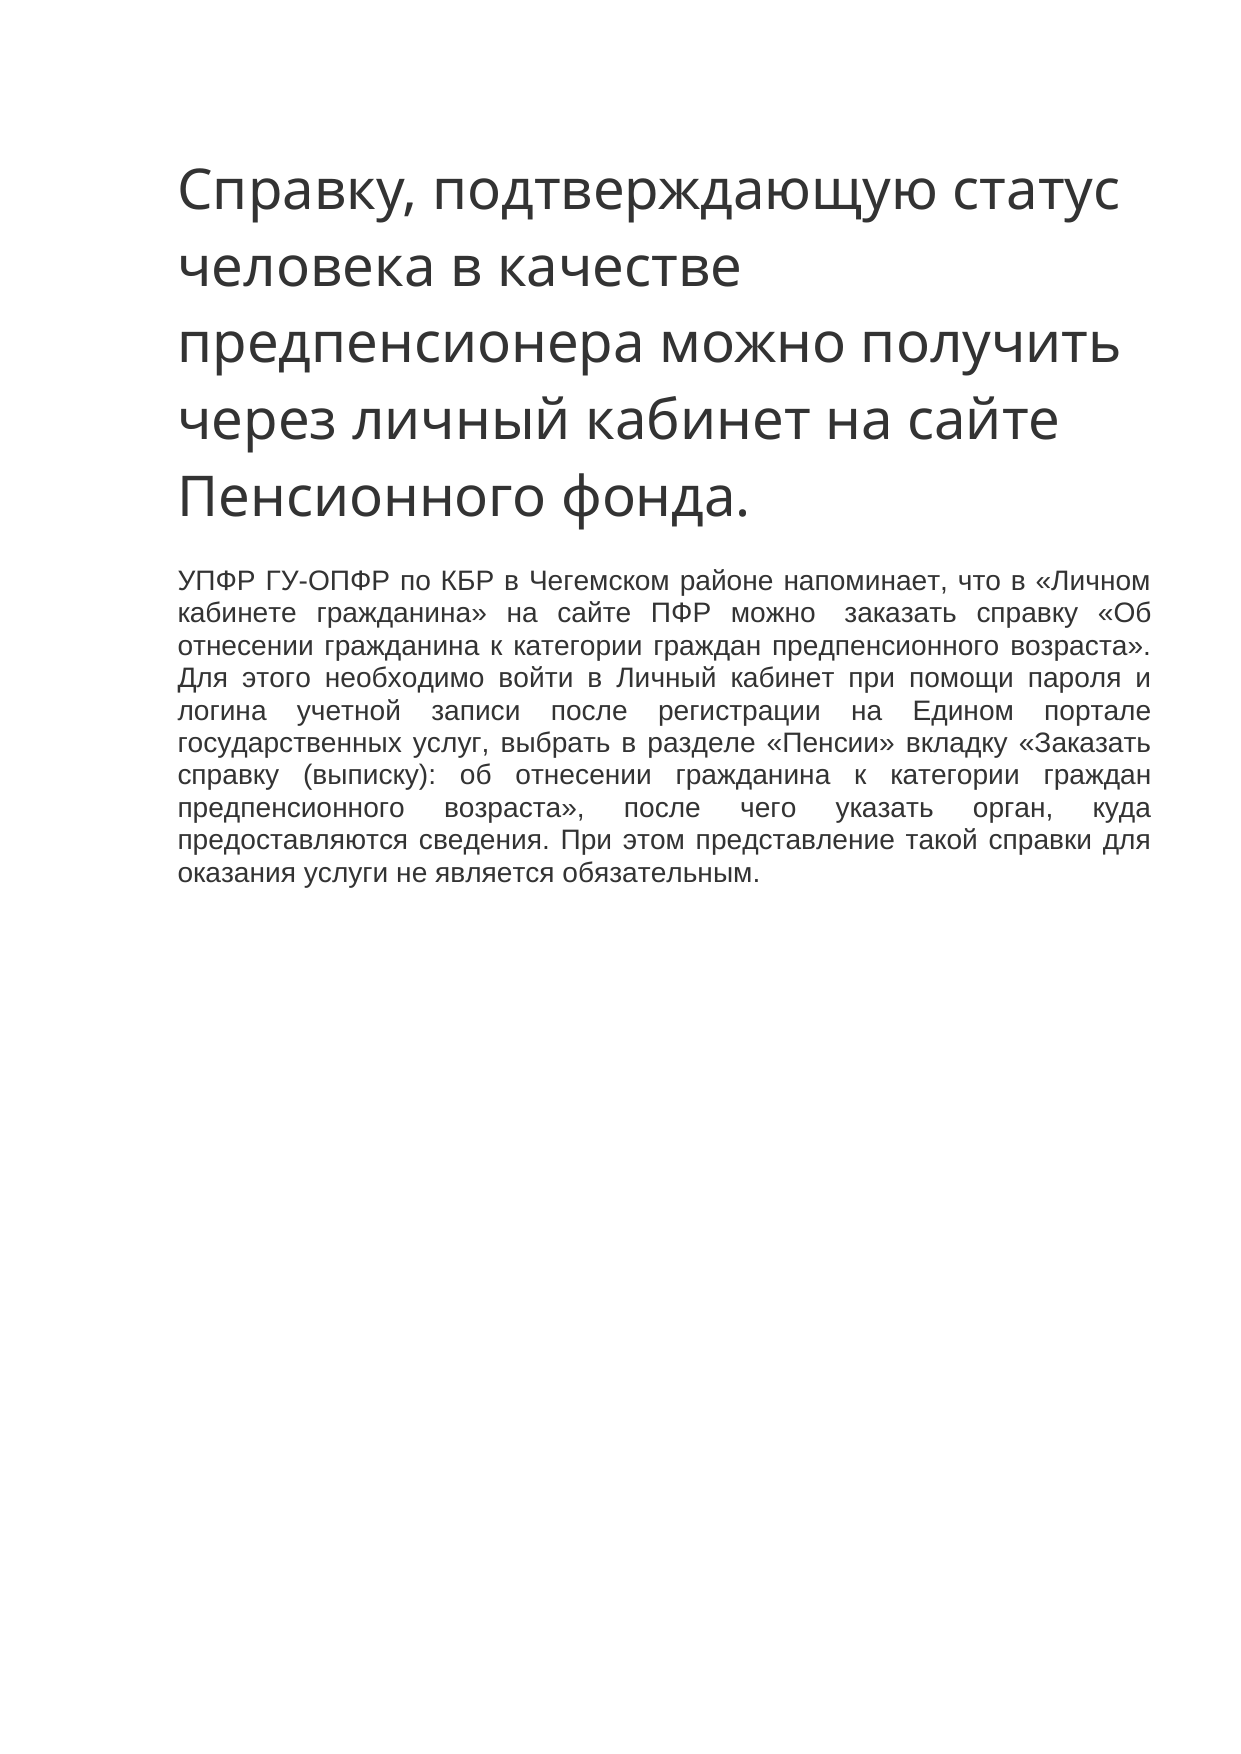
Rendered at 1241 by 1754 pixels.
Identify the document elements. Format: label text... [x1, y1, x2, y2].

text УПФР ГУ-ОПФР по КБР в Чегемском районе напоминает, что в «Личном кабинете гражданина» на сайте ПФР можно заказать справку «Об отнесении гражданина к категории граждан предпенсионного возраста». Для этого необходимо войти в Личный кабинет при помощи пароля и логина учетной записи после регистрации на Едином портале государственных услуг, выбрать в разделе «Пенсии» вкладку «Заказать справку (выписку): об отнесении гражданина к категории граждан предпенсионного возраста», после чего указать орган, куда предоставляются сведения. При этом представление такой справки для оказания услуги не является обязательным. [177, 564, 1152, 888]
text Справку, подтверждающую статус человека в качестве предпенсионера можно получить через личный кабинет на сайте Пенсионного фонда. [177, 149, 1152, 533]
